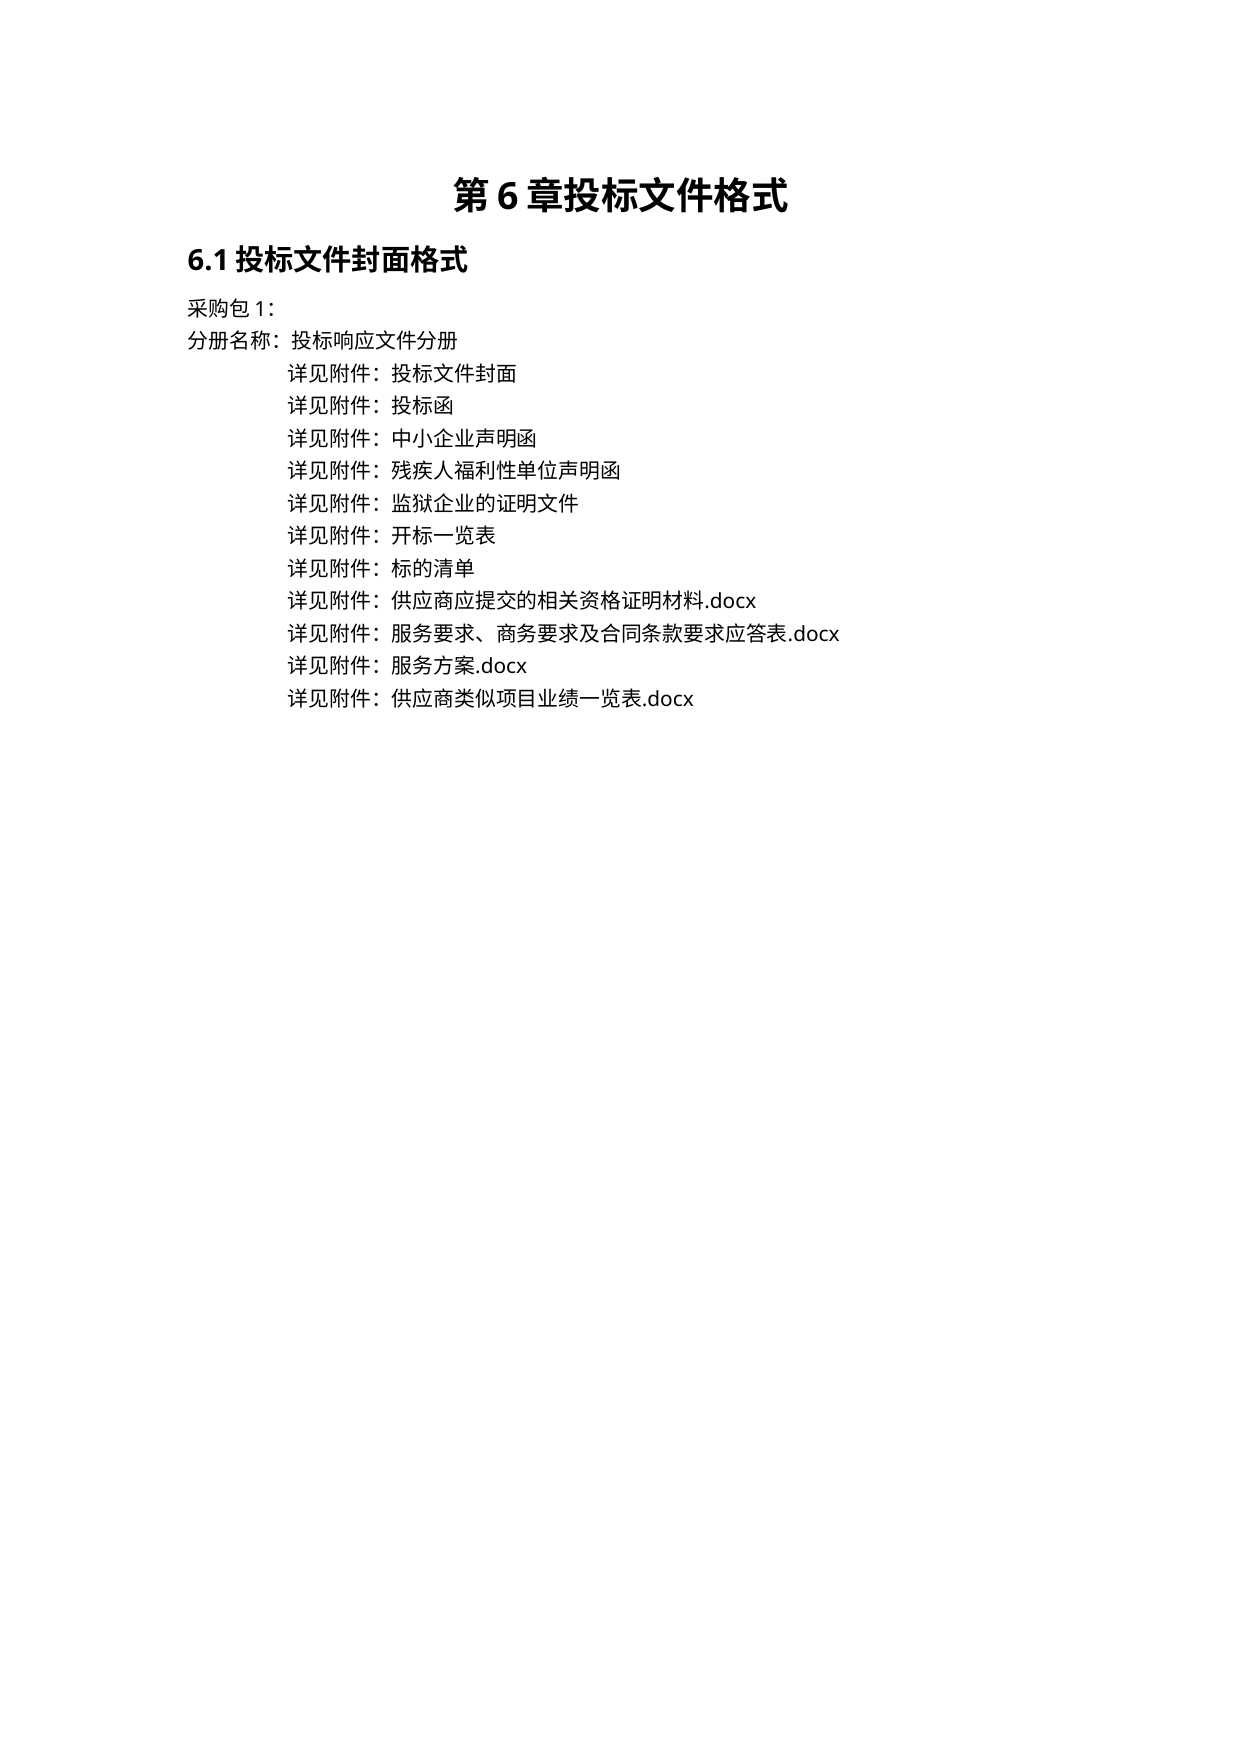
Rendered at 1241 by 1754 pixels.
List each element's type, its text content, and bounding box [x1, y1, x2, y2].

text 详见附件：投标函 [187, 389, 1053, 422]
text 详见附件：标的清单 [187, 552, 1053, 584]
text 第6章投标文件格式 [187, 162, 1053, 227]
text 详见附件：服务方案.docx [187, 649, 1053, 682]
text 详见附件：服务要求、商务要求及合同条款要求应答表.docx [187, 617, 1053, 649]
text 分册名称：投标响应文件分册 [187, 324, 1053, 357]
text 详见附件：投标文件封面 [187, 357, 1053, 389]
text 详见附件：中小企业声明函 [187, 422, 1053, 454]
text 详见附件：供应商应提交的相关资格证明材料.docx [187, 584, 1053, 617]
text 详见附件：开标一览表 [187, 519, 1053, 552]
text 详见附件：残疾人福利性单位声明函 [187, 454, 1053, 487]
text 6.1投标文件封面格式 [187, 227, 1053, 292]
text 详见附件：监狱企业的证明文件 [187, 487, 1053, 519]
text 采购包1： [187, 292, 1053, 324]
text 详见附件：供应商类似项目业绩一览表.docx [187, 682, 1053, 714]
